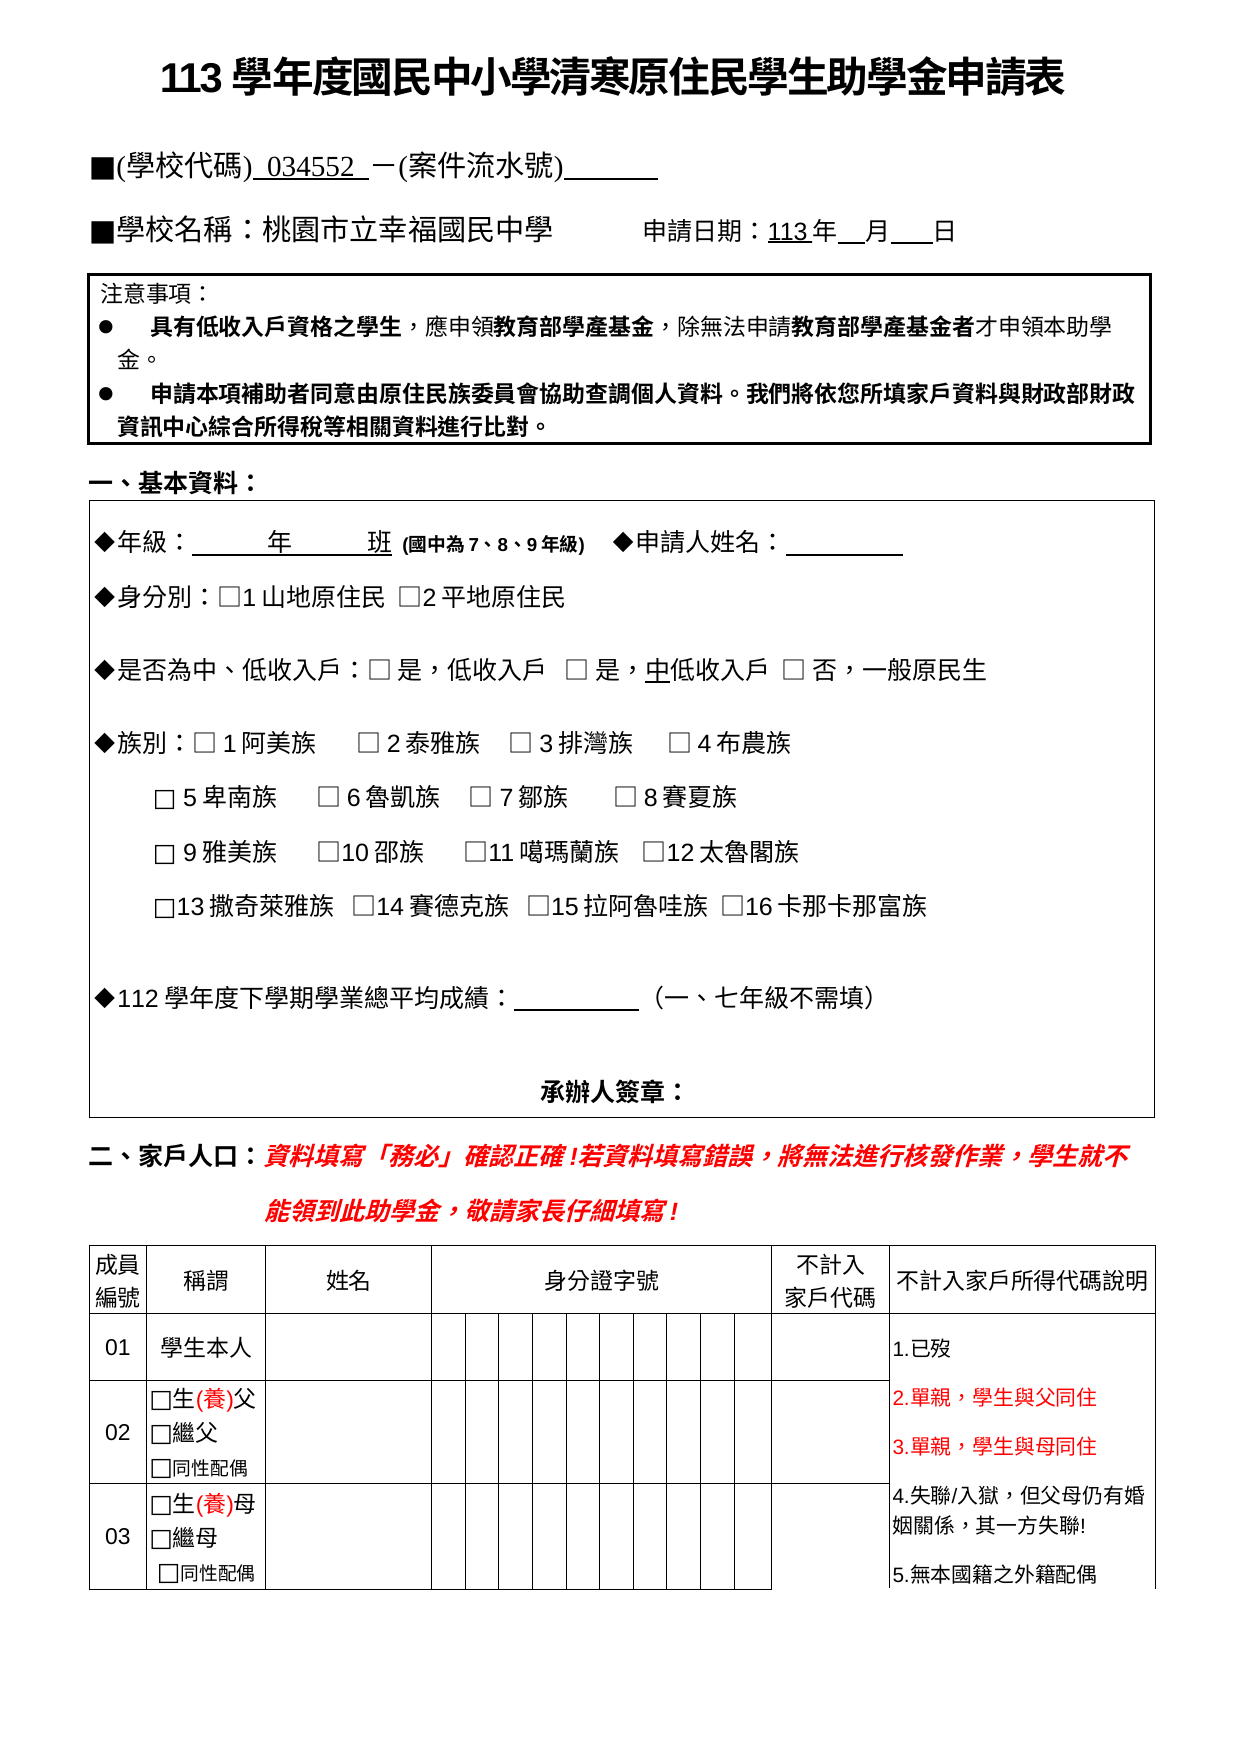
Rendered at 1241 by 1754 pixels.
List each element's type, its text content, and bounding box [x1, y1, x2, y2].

text 二、家戶人口：資料填寫「務必」確認正確 !若資料填寫錯誤，將無法進行核發作業，學生就不能領到此助學金，敬請家長仔細填寫 ! [89, 1137, 1137, 1227]
text ■學校名稱：桃園市立幸福國民中學 申請日期：113年 月 日 [89, 206, 1137, 248]
table_cell [499, 1381, 532, 1483]
table_cell [772, 1484, 889, 1589]
table_cell [567, 1314, 599, 1379]
table_cell 學生本人 [147, 1314, 265, 1379]
table_cell [634, 1484, 666, 1589]
table_cell [266, 1314, 431, 1379]
table_cell [667, 1381, 700, 1483]
table_cell [533, 1381, 566, 1483]
table_cell [735, 1484, 771, 1589]
table_cell [701, 1314, 734, 1379]
table_cell [432, 1314, 465, 1379]
table_cell [772, 1314, 889, 1379]
table_cell [735, 1314, 771, 1379]
table_cell [533, 1484, 566, 1589]
table_header 姓名 [266, 1246, 431, 1313]
table_cell [600, 1484, 633, 1589]
table_cell [567, 1381, 599, 1483]
table_cell [432, 1381, 465, 1483]
table_cell [600, 1381, 633, 1483]
table_cell [432, 1484, 465, 1589]
table_header 注意事項： 具有低收入戶資格之學生，應申領教育部學產基金，除無法申請教育部學產基金者才申領本助學金。 申請本項補助者同意由原住民族委員會協助查調個人資料。我們將依您所填家戶資料與財政部財政資訊中心綜合所得稅等相關資料進行比對。 [90, 276, 1149, 442]
table_cell [600, 1314, 633, 1379]
table_cell 02 [90, 1381, 146, 1483]
table_cell 01 [90, 1314, 146, 1379]
table_cell [567, 1484, 599, 1589]
table_header 身分證字號 [432, 1246, 771, 1313]
table_cell [634, 1314, 666, 1379]
table_cell 03 [90, 1484, 146, 1589]
table_cell [499, 1484, 532, 1589]
table_cell 1.已歿 2.單親，學生與父同住 3.單親，學生與母同住 4.失聯/入獄，但父母仍有婚姻關係，其一方失聯! 5.無本國籍之外籍配偶 [889, 1314, 1155, 1589]
table_cell [701, 1484, 734, 1589]
text ■(學校代碼) 034552 －(案件流水號) [89, 143, 1137, 185]
table_cell [499, 1314, 532, 1379]
table_header 不計入家戶所得代碼說明 [890, 1246, 1155, 1313]
table_cell [667, 1484, 700, 1589]
table_cell □生(養)父 □繼父 □同性配偶 [147, 1381, 265, 1483]
table_cell [466, 1381, 498, 1483]
table_cell [266, 1484, 431, 1589]
table_header 不計入 家戶代碼 [772, 1246, 889, 1313]
table_cell [466, 1484, 498, 1589]
table_cell [533, 1314, 566, 1379]
text 一、基本資料： [89, 464, 1137, 500]
table_cell [634, 1381, 666, 1483]
text 113學年度國民中小學清寒原住民學生助學金申請表 [89, 44, 1137, 105]
table_cell [701, 1381, 734, 1483]
table_header 年級： 年 班 (國中為7、8、9年級) 申請人姓名： 身分別：□1山地原住民 □2平地原住民 是否為中、低收入戶：□ 是，低收入戶 □ 是，中低收入戶 □ 否，一般原民生 族別：□ 1阿美族 □ 2泰雅族 □ 3排灣族 □ 4布農族 □ 5卑南族 □ 6魯凱族 □ 7鄒族 □ 8賽夏族 □ 9雅美族 □10邵族 □11噶瑪蘭族 □12太魯閣族 □13撒奇萊雅族 □14賽德克族 □15拉阿魯哇族 □16卡那卡那富族 112學年度下學期學業總平均成績： （一、七年級不需填） 承辦人簽章： [90, 501, 1154, 1117]
table_header 稱謂 [147, 1246, 265, 1313]
table_cell [266, 1381, 431, 1483]
table_cell [772, 1381, 889, 1483]
table_header 成員 編號 [90, 1246, 146, 1313]
table_cell [735, 1381, 771, 1483]
table_cell [466, 1314, 498, 1379]
table_cell [667, 1314, 700, 1379]
table_cell □生(養)母 □繼母 □同性配偶 [147, 1484, 265, 1589]
